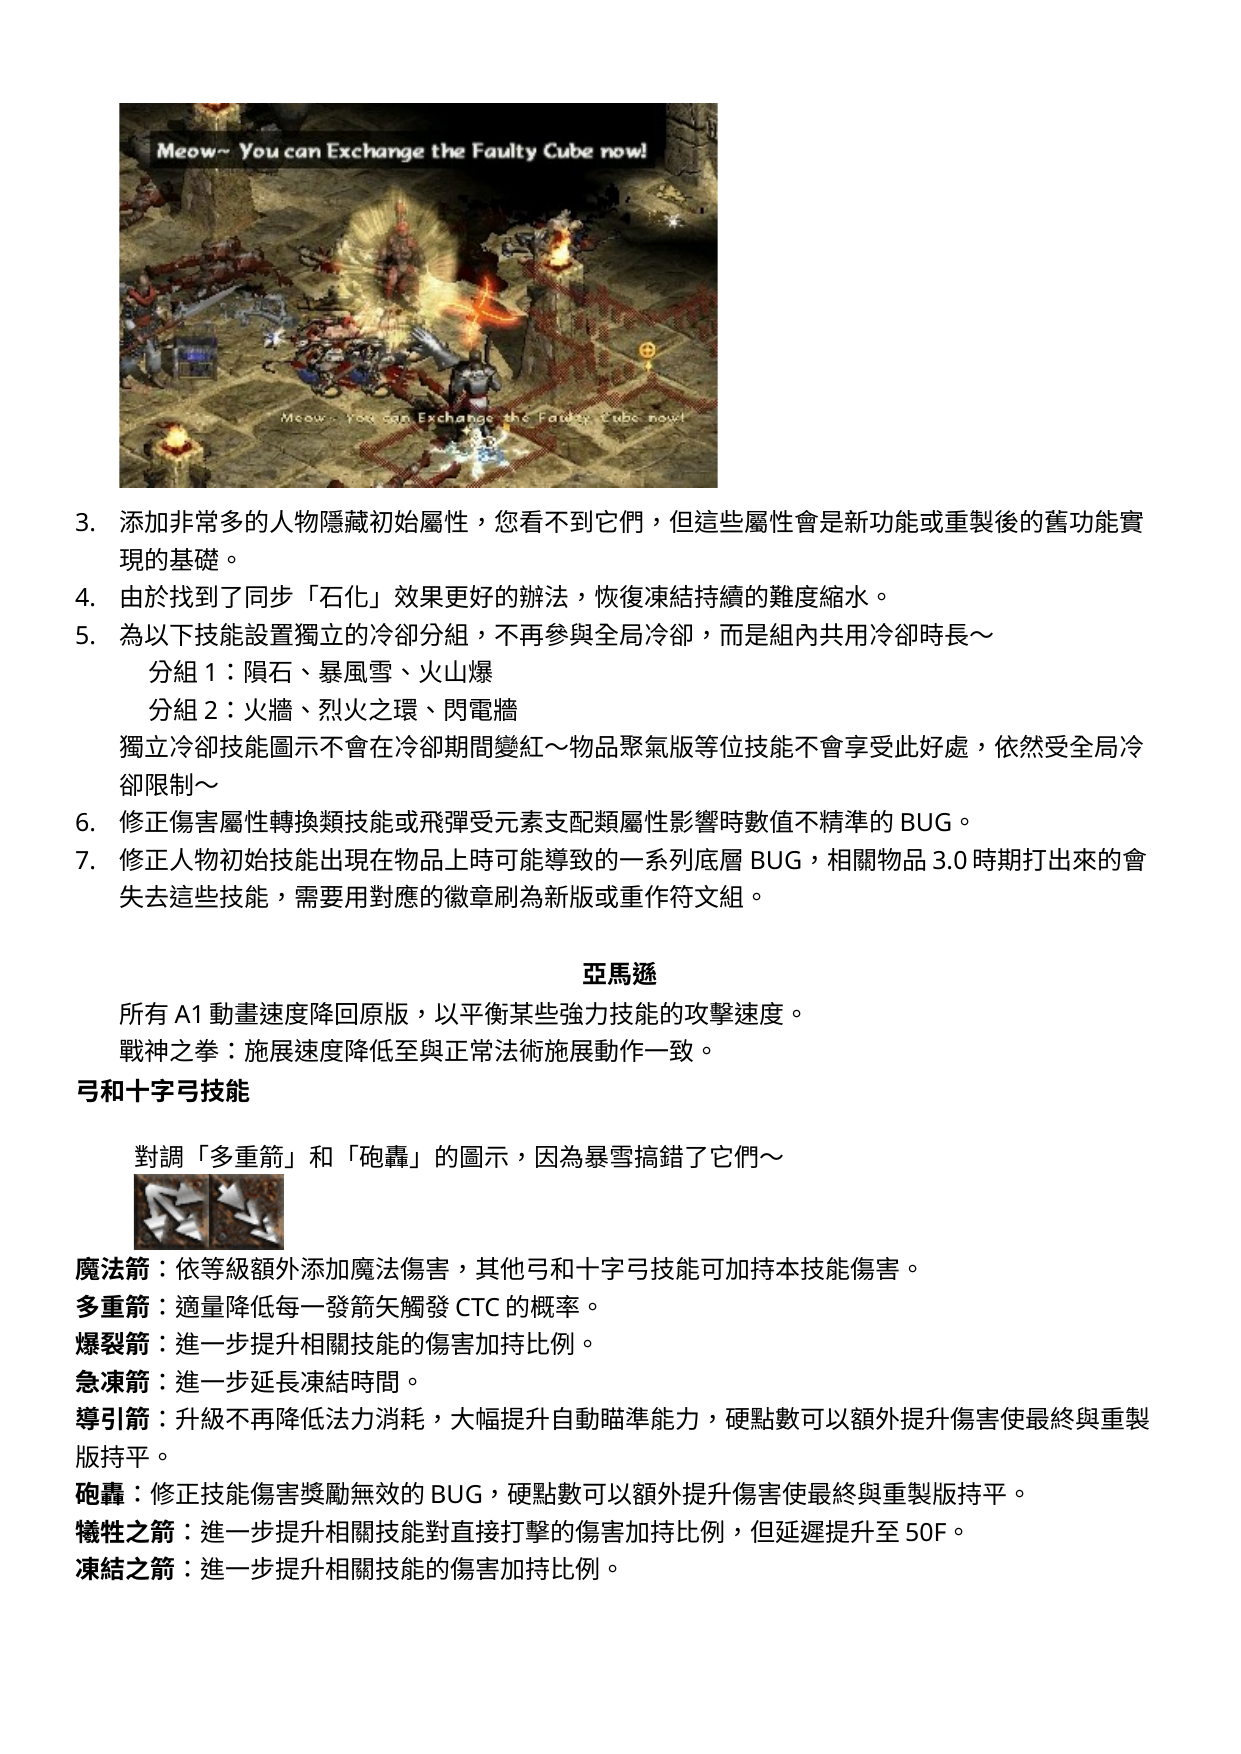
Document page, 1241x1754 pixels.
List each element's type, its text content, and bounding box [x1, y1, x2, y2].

picture [133, 1174, 284, 1250]
text 多重箭：適量降低每一發箭矢觸發CTC的概率。 [75, 1287, 1165, 1324]
text 導引箭：升級不再降低法力消耗，大幅提升自動瞄準能力，硬點數可以額外提升傷害使最終與重製版持平。 [75, 1399, 1165, 1474]
list 為以下技能設置獨立的冷卻分組，不再參與全局冷卻，而是組內共用冷卻時長～ [75, 614, 1165, 652]
text 分組1：隕石、暴風雪、火山爆 [119, 652, 1165, 689]
text 戰神之拳：施展速度降低至與正常法術施展動作一致。 [75, 1031, 1165, 1069]
text 所有A1動畫速度降回原版，以平衡某些強力技能的攻擊速度。 [75, 994, 1165, 1031]
subtitle 弓和十字弓技能 [75, 1071, 1165, 1108]
text 凍結之箭：進一步提升相關技能的傷害加持比例。 [75, 1549, 1165, 1587]
picture [119, 103, 718, 488]
text 分組2：火牆、烈火之環、閃電牆 [119, 689, 1165, 727]
text 獨立冷卻技能圖示不會在冷卻期間變紅～物品聚氣版等位技能不會享受此好處，依然受全局冷卻限制～ [119, 727, 1165, 802]
text 魔法箭：依等級額外添加魔法傷害，其他弓和十字弓技能可加持本技能傷害。 [75, 1249, 1165, 1287]
text 爆裂箭：進一步提升相關技能的傷害加持比例。 [75, 1324, 1165, 1362]
list 添加非常多的人物隱藏初始屬性，您看不到它們，但這些屬性會是新功能或重製後的舊功能實現的基礎。 [75, 502, 1165, 577]
list 修正傷害屬性轉換類技能或飛彈受元素支配類屬性影響時數值不精準的BUG。 [75, 802, 1165, 839]
text 急凍箭：進一步延長凍結時間。 [75, 1362, 1165, 1399]
text 犧牲之箭：進一步提升相關技能對直接打擊的傷害加持比例，但延遲提升至50F。 [75, 1512, 1165, 1549]
list 由於找到了同步「石化」效果更好的辦法，恢復凍結持續的難度縮水。 [75, 577, 1165, 614]
subtitle 亞馬遜 [75, 954, 1165, 992]
text 對調「多重箭」和「砲轟」的圖示，因為暴雪搞錯了它們～ [75, 1137, 1165, 1174]
list 修正人物初始技能出現在物品上時可能導致的一系列底層BUG，相關物品3.0時期打出來的會失去這些技能，需要用對應的徽章刷為新版或重作符文組。 [75, 839, 1165, 914]
text 砲轟：修正技能傷害獎勵無效的BUG，硬點數可以額外提升傷害使最終與重製版持平。 [75, 1474, 1165, 1512]
